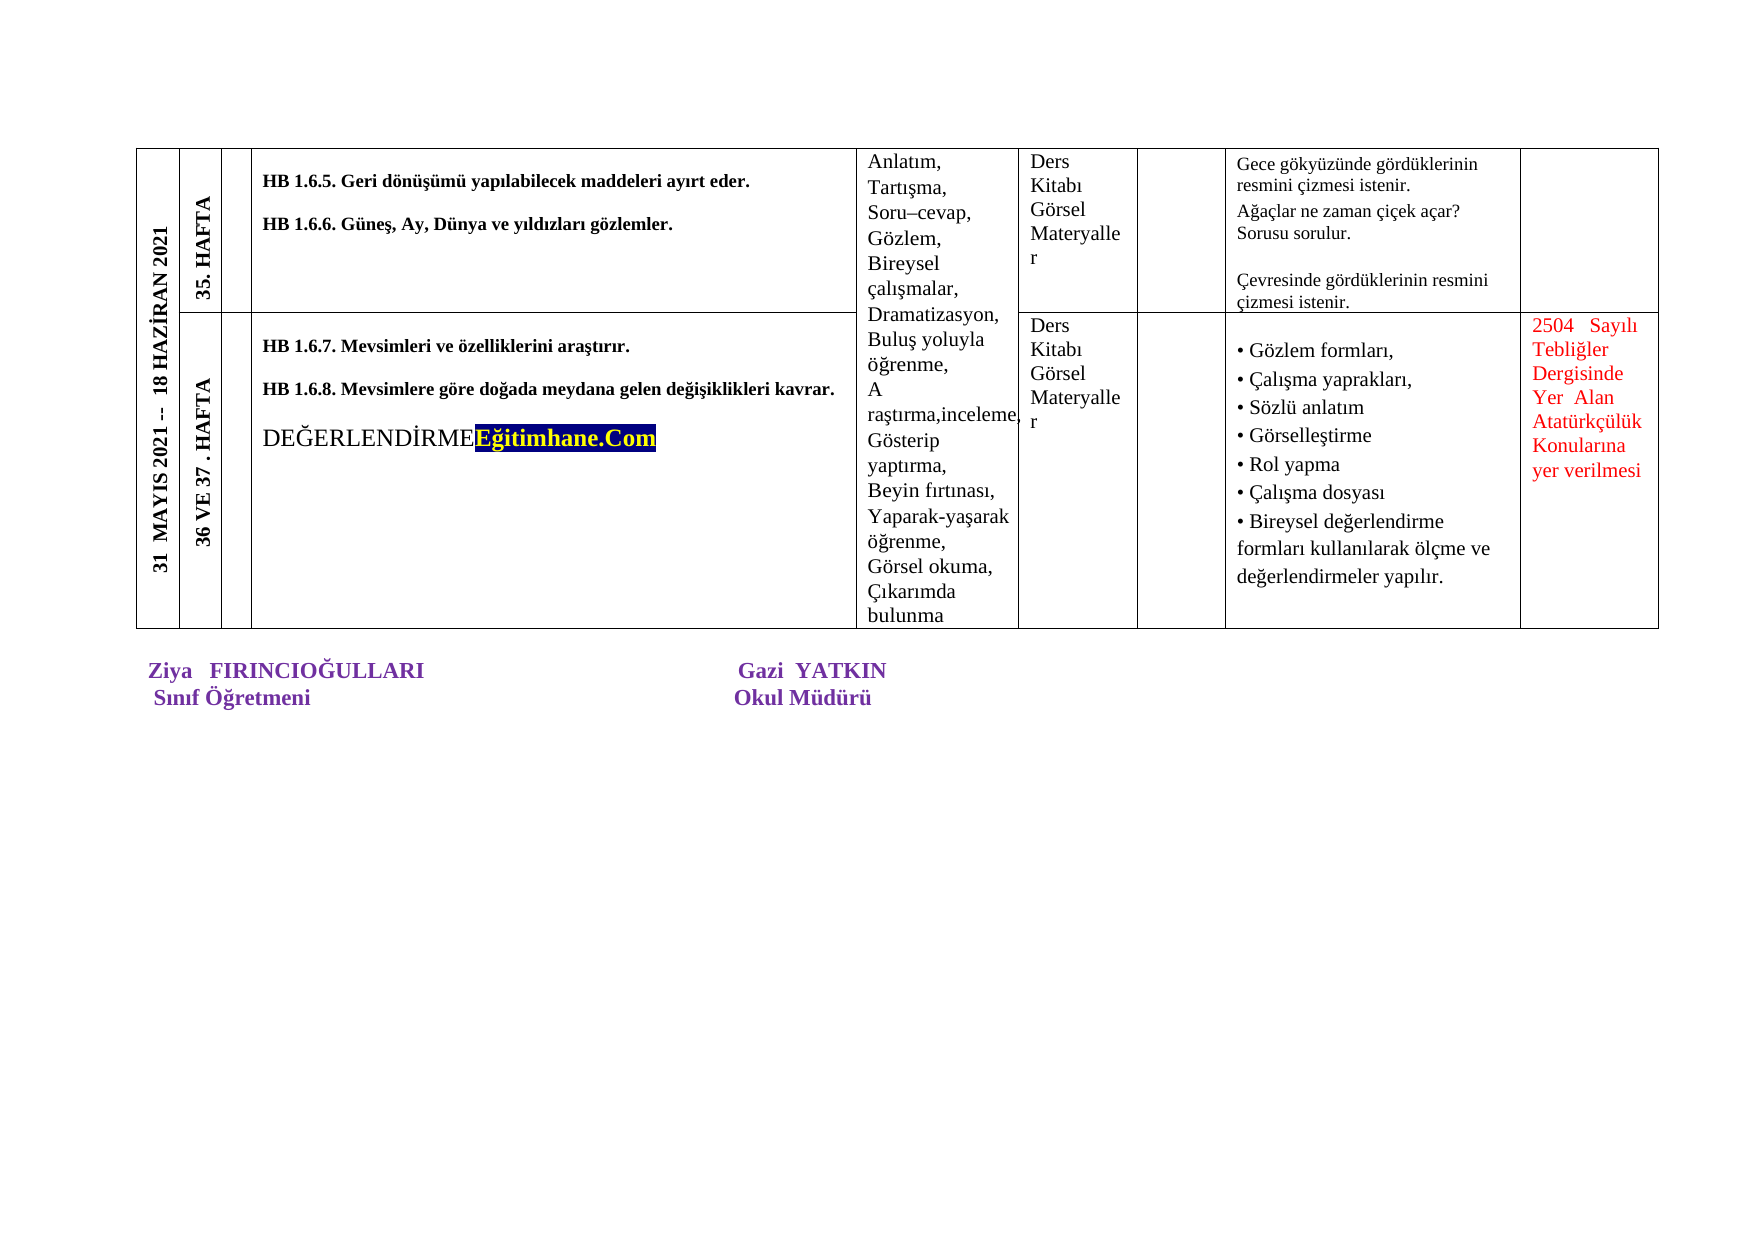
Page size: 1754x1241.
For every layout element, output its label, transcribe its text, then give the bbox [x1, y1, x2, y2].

table_cell [222, 149, 251, 312]
table_cell Ders Kitabı Görsel Materyaller [1019, 149, 1137, 312]
table_cell Gece gökyüzünde gördüklerinin resmini çizmesi istenir. Ağaçlar ne zaman çiçek açar? Sorusu sorulur. Çevresinde gördüklerinin resmini çizmesi istenir. [1226, 149, 1520, 312]
table_cell 36 VE 37 . HAFTA [180, 313, 221, 627]
text Ziya FIRINCIOĞULLARI Gazi YATKIN [148, 657, 1606, 684]
table_cell • Gözlem formları, • Çalışma yaprakları, • Sözlü anlatım • Görselleştirme • Rol yapma • Çalışma dosyası • Bireysel değerlendirme formları kullanılarak ölçme ve değerlendirmeler yapılır. [1226, 313, 1520, 627]
table_cell HB 1.6.7. Mevsimleri ve özelliklerini araştırır. HB 1.6.8. Mevsimlere göre doğada meydana gelen değişiklikleri kavrar. DEĞERLENDİRMEEğitimhane.Com [252, 313, 856, 627]
table_cell [1521, 149, 1658, 312]
table_cell HB 1.6.5. Geri dönüşümü yapılabilecek maddeleri ayırt eder. HB 1.6.6. Güneş, Ay, Dünya ve yıldızları gözlemler. [252, 149, 856, 312]
table_cell [1138, 313, 1225, 627]
text Sınıf Öğretmeni Okul Müdürü [148, 684, 1606, 710]
table_cell [1138, 149, 1225, 312]
table_cell [222, 313, 251, 627]
table_cell 35. HAFTA [180, 149, 221, 312]
table_cell Anlatım, Tartışma, Soru–cevap, Gözlem, Bireysel çalışmalar, Dramatizasyon, Buluş yoluyla öğrenme, Araştırma,inceleme, Gösterip yaptırma, Beyin fırtınası, Yaparak-yaşarak öğrenme, Görsel okuma, Çıkarımda bulunma [857, 149, 1018, 627]
table_cell Ders Kitabı Görsel Materyaller [1019, 313, 1137, 627]
table_cell 31 MAYIS 2021 -- 18 HAZİRAN 2021 [137, 149, 179, 627]
table_cell 2504 Sayılı Tebliğler Dergisinde Yer Alan Atatürkçülük Konularına yer verilmesi [1521, 313, 1658, 627]
